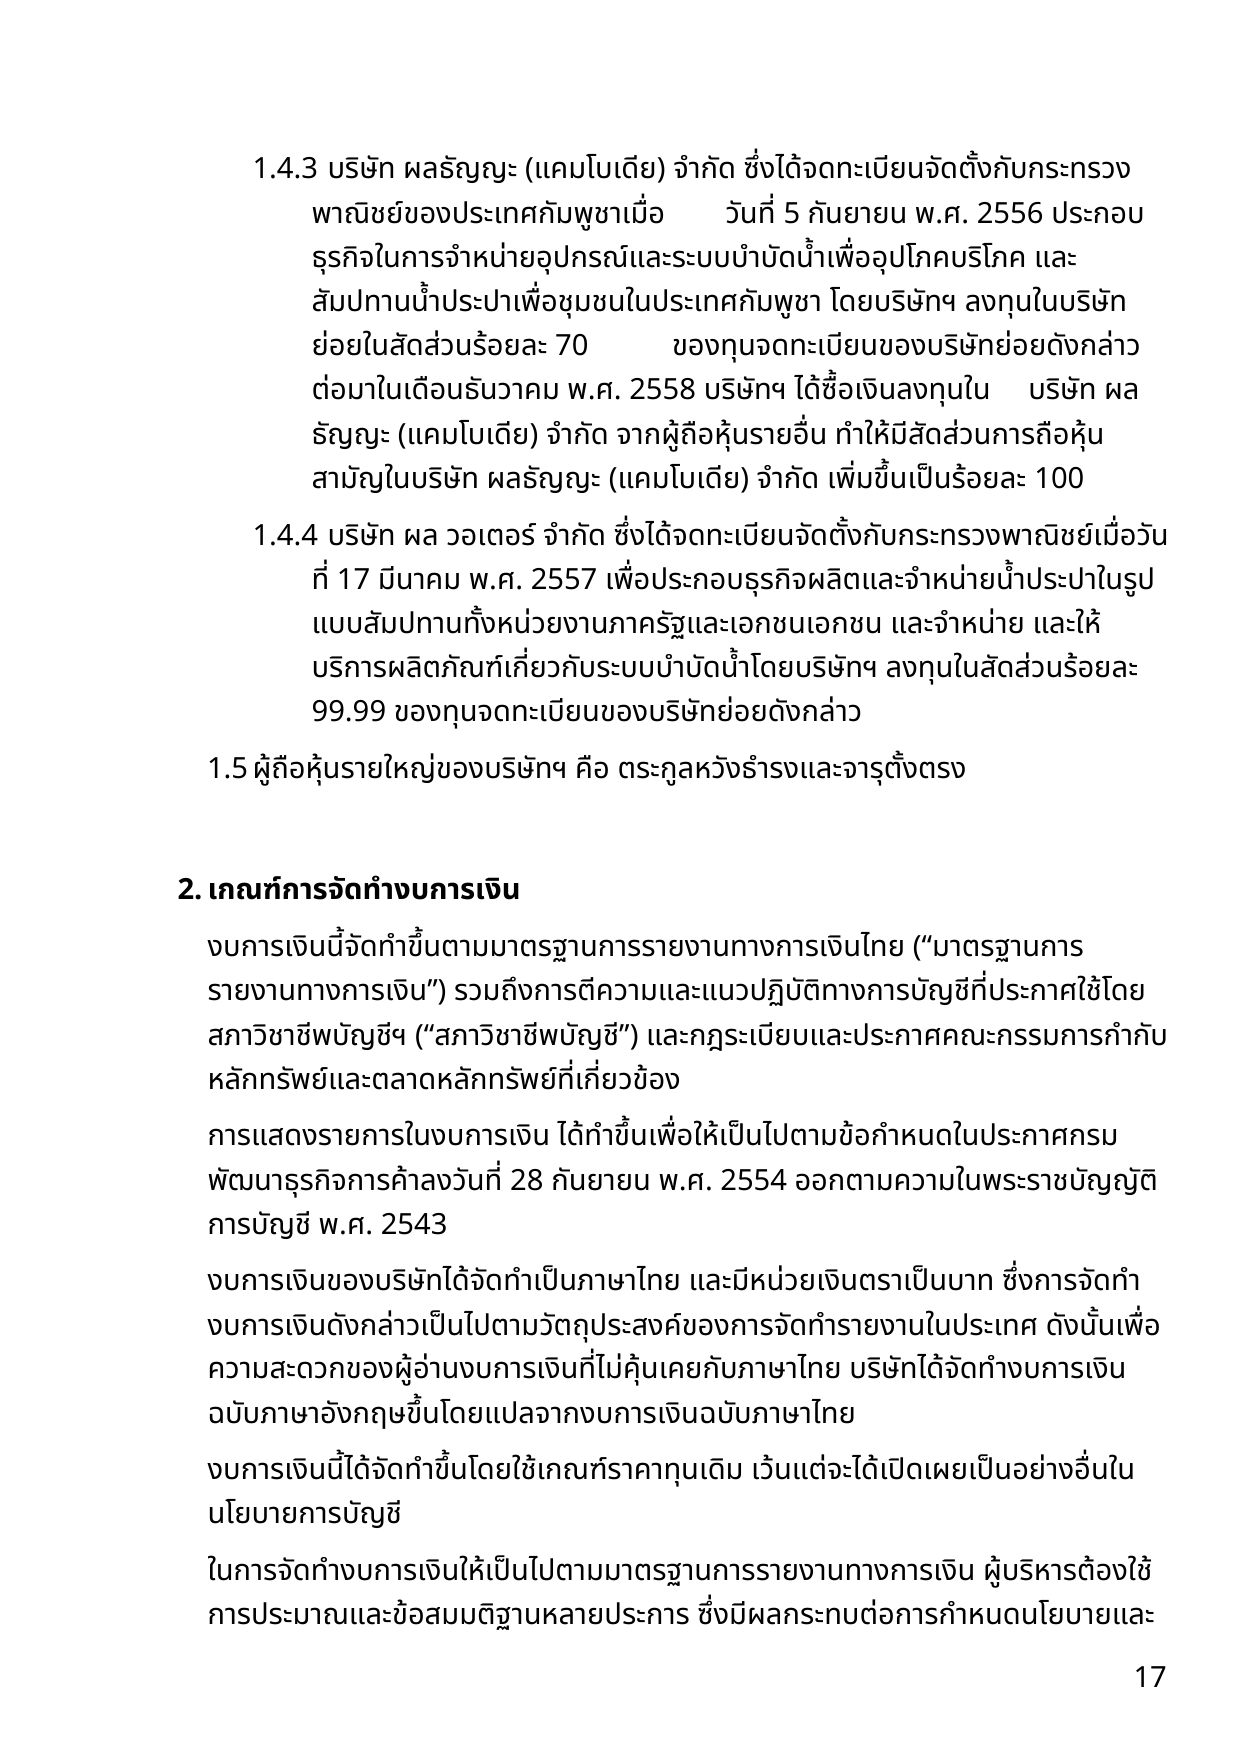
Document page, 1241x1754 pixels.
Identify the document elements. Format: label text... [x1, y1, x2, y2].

text งบการเงินนี้จัดทำขึ้นตามมาตรฐานการรายงานทางการเงินไทย (“มาตรฐานการรายงานทางการเงิน”) รวมถึงการตีความและแนวปฏิบัติทางการบัญชีที่ประกาศใช้โดยสภาวิชาชีพบัญชีฯ (“สภาวิชาชีพบัญชี”) และกฎระเบียบและประกาศคณะกรรมการกำกับหลักทรัพย์และตลาดหลักทรัพย์ที่เกี่ยวข้อง [207, 925, 1172, 1102]
list เกณฑ์การจัดทำงบการเงิน [177, 869, 1172, 913]
text การแสดงรายการในงบการเงิน ได้ทำขึ้นเพื่อให้เป็นไปตามข้อกำหนดในประกาศกรมพัฒนาธุรกิจการค้าลงวันที่ 28 กันยายน พ.ศ. 2554 ออกตามความในพระราชบัญญัติการบัญชี พ.ศ. 2543 [207, 1115, 1172, 1247]
list ผู้ถือหุ้นรายใหญ่ของบริษัทฯ คือ ตระกูลหวังธำรงและจารุตั้งตรง [207, 747, 1172, 792]
list บริษัท ผลธัญญะ (แคมโบเดีย) จำกัด ซึ่งได้จดทะเบียนจัดตั้งกับกระทรวงพาณิชย์ของประเทศกัมพูชาเมื่อ วันที่ 5 กันยายน พ.ศ. 2556 ประกอบธุรกิจในการจำหน่ายอุปกรณ์และระบบบำบัดน้ำเพื่ออุปโภคบริโภค และสัมปทานน้ำประปาเพื่อชุมชนในประเทศกัมพูชา โดยบริษัทฯ ลงทุนในบริษัทย่อยในสัดส่วนร้อยละ 70 ของทุนจดทะเบียนของบริษัทย่อยดังกล่าว ต่อมาในเดือนธันวาคม พ.ศ. 2558 บริษัทฯ ได้ซื้อเงินลงทุนใน บริษัท ผลธัญญะ (แคมโบเดีย) จำกัด จากผู้ถือหุ้นรายอื่น ทำให้มีสัดส่วนการถือหุ้นสามัญในบริษัท ผลธัญญะ (แคมโบเดีย) จำกัด เพิ่มขึ้นเป็นร้อยละ 100 [252, 148, 1172, 501]
text งบการเงินนี้ได้จัดทำขึ้นโดยใช้เกณฑ์ราคาทุนเดิม เว้นแต่จะได้เปิดเผยเป็นอย่างอื่นในนโยบายการบัญชี [207, 1449, 1172, 1537]
list บริษัท ผล วอเตอร์ จำกัด ซึ่งได้จดทะเบียนจัดตั้งกับกระทรวงพาณิชย์เมื่อวันที่ 17 มีนาคม พ.ศ. 2557 เพื่อประกอบธุรกิจผลิตและจำหน่ายน้ำประปาในรูปแบบสัมปทานทั้งหน่วยงานภาครัฐและเอกชนเอกชน และจำหน่าย และให้บริการผลิตภัณฑ์เกี่ยวกับระบบบำบัดน้ำโดยบริษัทฯ ลงทุนในสัดส่วนร้อยละ 99.99 ของทุนจดทะเบียนของบริษัทย่อยดังกล่าว [252, 514, 1172, 735]
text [207, 1549, 1172, 1637]
text งบการเงินของบริษัทได้จัดทำเป็นภาษาไทย และมีหน่วยเงินตราเป็นบาท ซึ่งการจัดทำงบการเงินดังกล่าวเป็นไปตามวัตถุประสงค์ของการจัดทำรายงานในประเทศ ดังนั้นเพื่อความสะดวกของผู้อ่านงบการเงินที่ไม่คุ้นเคยกับภาษาไทย บริษัทได้จัดทำงบการเงินฉบับภาษาอังกฤษขึ้นโดยแปลจากงบการเงินฉบับภาษาไทย [207, 1260, 1172, 1436]
